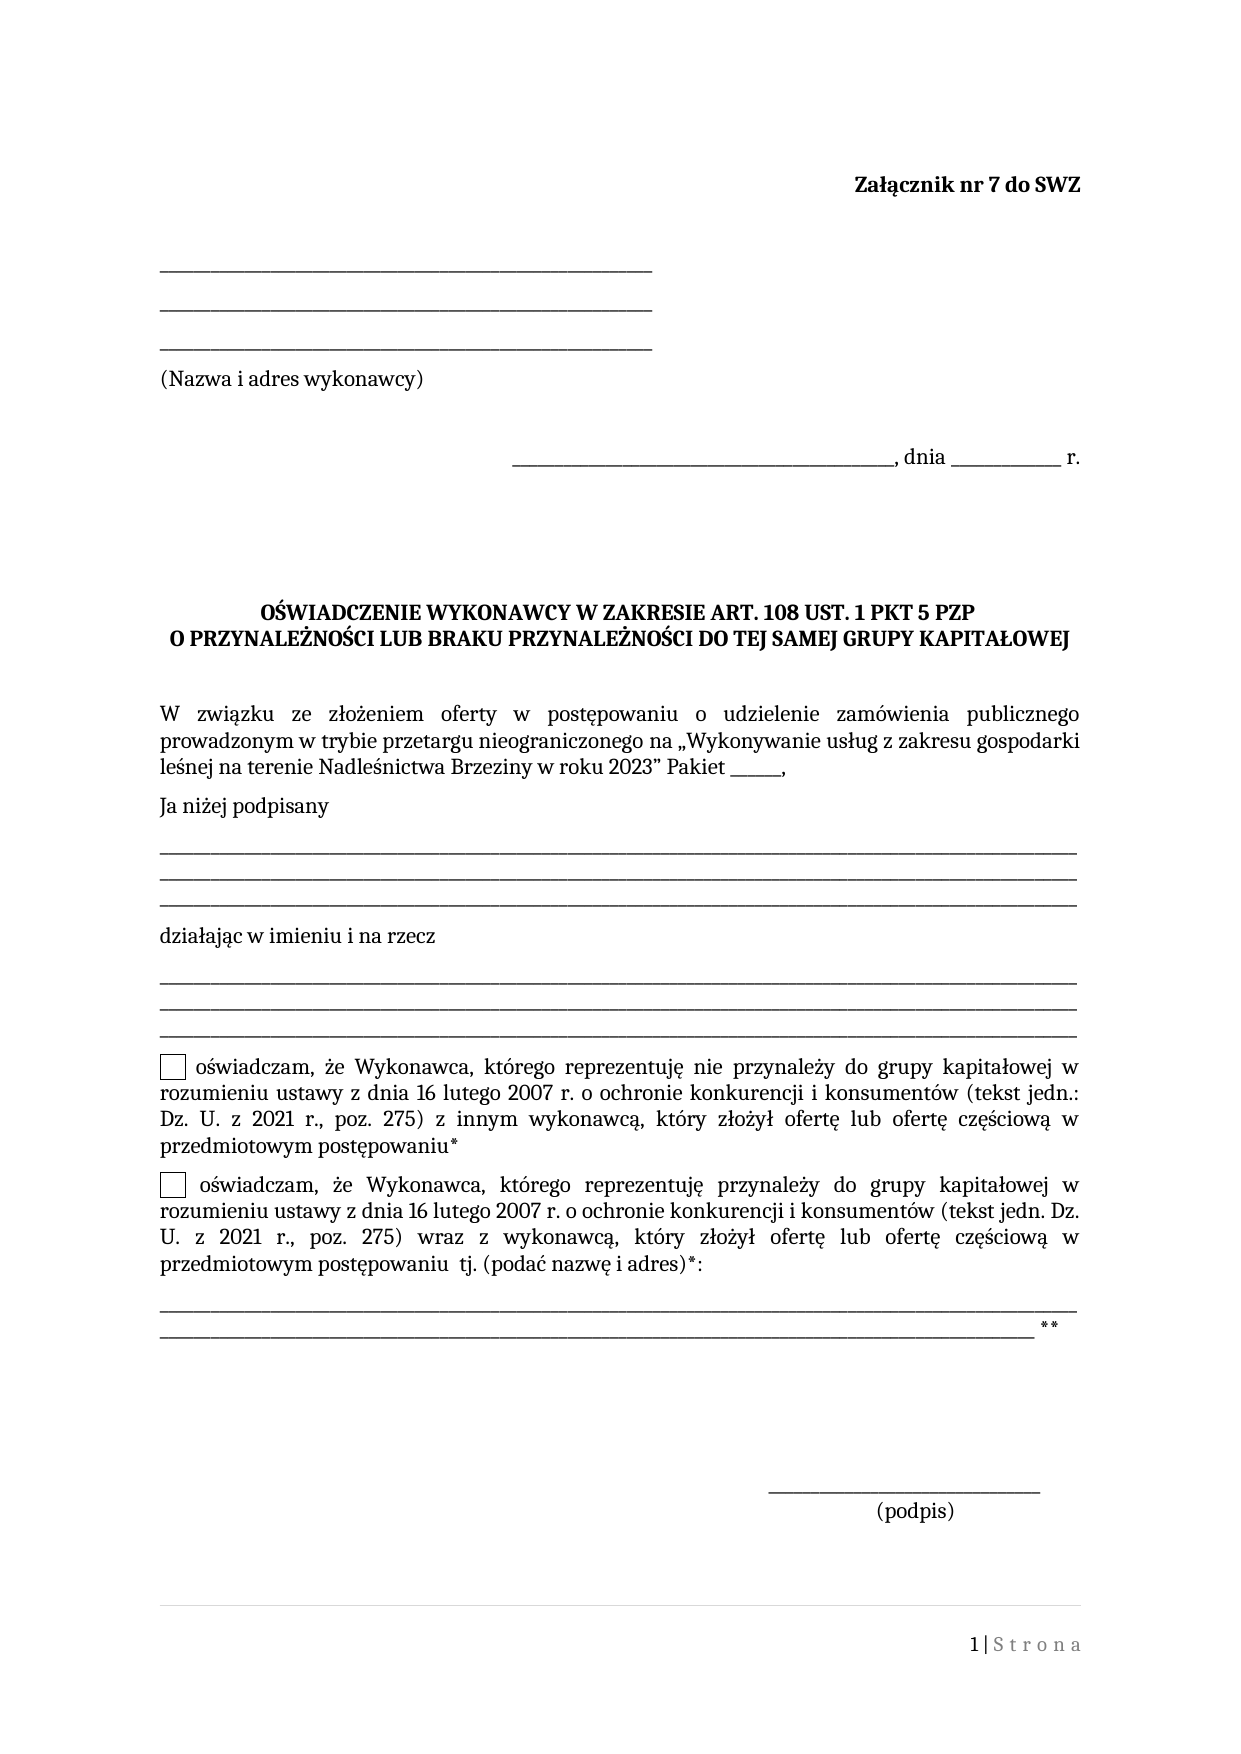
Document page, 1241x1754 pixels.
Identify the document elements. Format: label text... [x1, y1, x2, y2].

text W związku ze złożeniem oferty w postępowaniu o udzielenie zamówienia publicznego prowadzonym w trybie przetargu nieograniczonego na „Wykonywanie usług z zakresu gospodarki leśnej na terenie Nadleśnictwa Brzeziny w roku 2023” Pakiet ______, [159, 701, 1081, 780]
text OŚWIADCZENIE WYKONAWCY W ZAKRESIE ART. 108 UST. 1 PKT 5 PZP O PRZYNALEŻNOŚCI LUB BRAKU PRZYNALEŻNOŚCI DO TEJ SAMEJ GRUPY KAPITAŁOWEJ [159, 599, 1081, 652]
text __________________________________________________________ [159, 250, 1081, 276]
text oświadczam, że Wykonawca, którego reprezentuję nie przynależy do grupy kapitałowej w rozumieniu ustawy z dnia 16 lutego 2007 r. o ochronie konkurencji i konsumentów (tekst jedn.: Dz. U. z 2021 r., poz. 275) z innym wykonawcą, który złożył ofertę lub ofertę częściową w przedmiotowym postępowaniu* [159, 1053, 1081, 1159]
text oświadczam, że Wykonawca, którego reprezentuję przynależy do grupy kapitałowej w rozumieniu ustawy z dnia 16 lutego 2007 r. o ochronie konkurencji i konsumentów (tekst jedn. Dz. U. z 2021 r., poz. 275) wraz z wykonawcą, który złożył ofertę lub ofertę częściową w przedmiotowym postępowaniu tj. (podać nazwę i adres)*: [159, 1171, 1081, 1277]
text ____________________________________________________________________________________________________________________________________________________________________________________________________________________________________________________________________________________________________________________________________ [159, 831, 1081, 911]
text ____________________________________________________________________________________________________________________________________________________________________________________________________________________________________________________________________________________________________________________________________ [159, 962, 1081, 1041]
text Ja niżej podpisany [159, 793, 1081, 819]
text ___________________________________________________________________________________________________________________________________________________________________________________________________________________ ** [159, 1289, 1081, 1342]
text __________________________________________________________ [159, 288, 1081, 315]
text Załącznik nr 7 do SWZ [159, 172, 1081, 198]
text _____________________________________________, dnia _____________ r. [159, 444, 1081, 470]
text ________________________________ (podpis) [750, 1471, 1081, 1524]
text __________________________________________________________ [159, 327, 1081, 354]
text działając w imieniu i na rzecz [159, 923, 1081, 949]
text (Nazwa i adres wykonawcy) [159, 366, 1081, 393]
